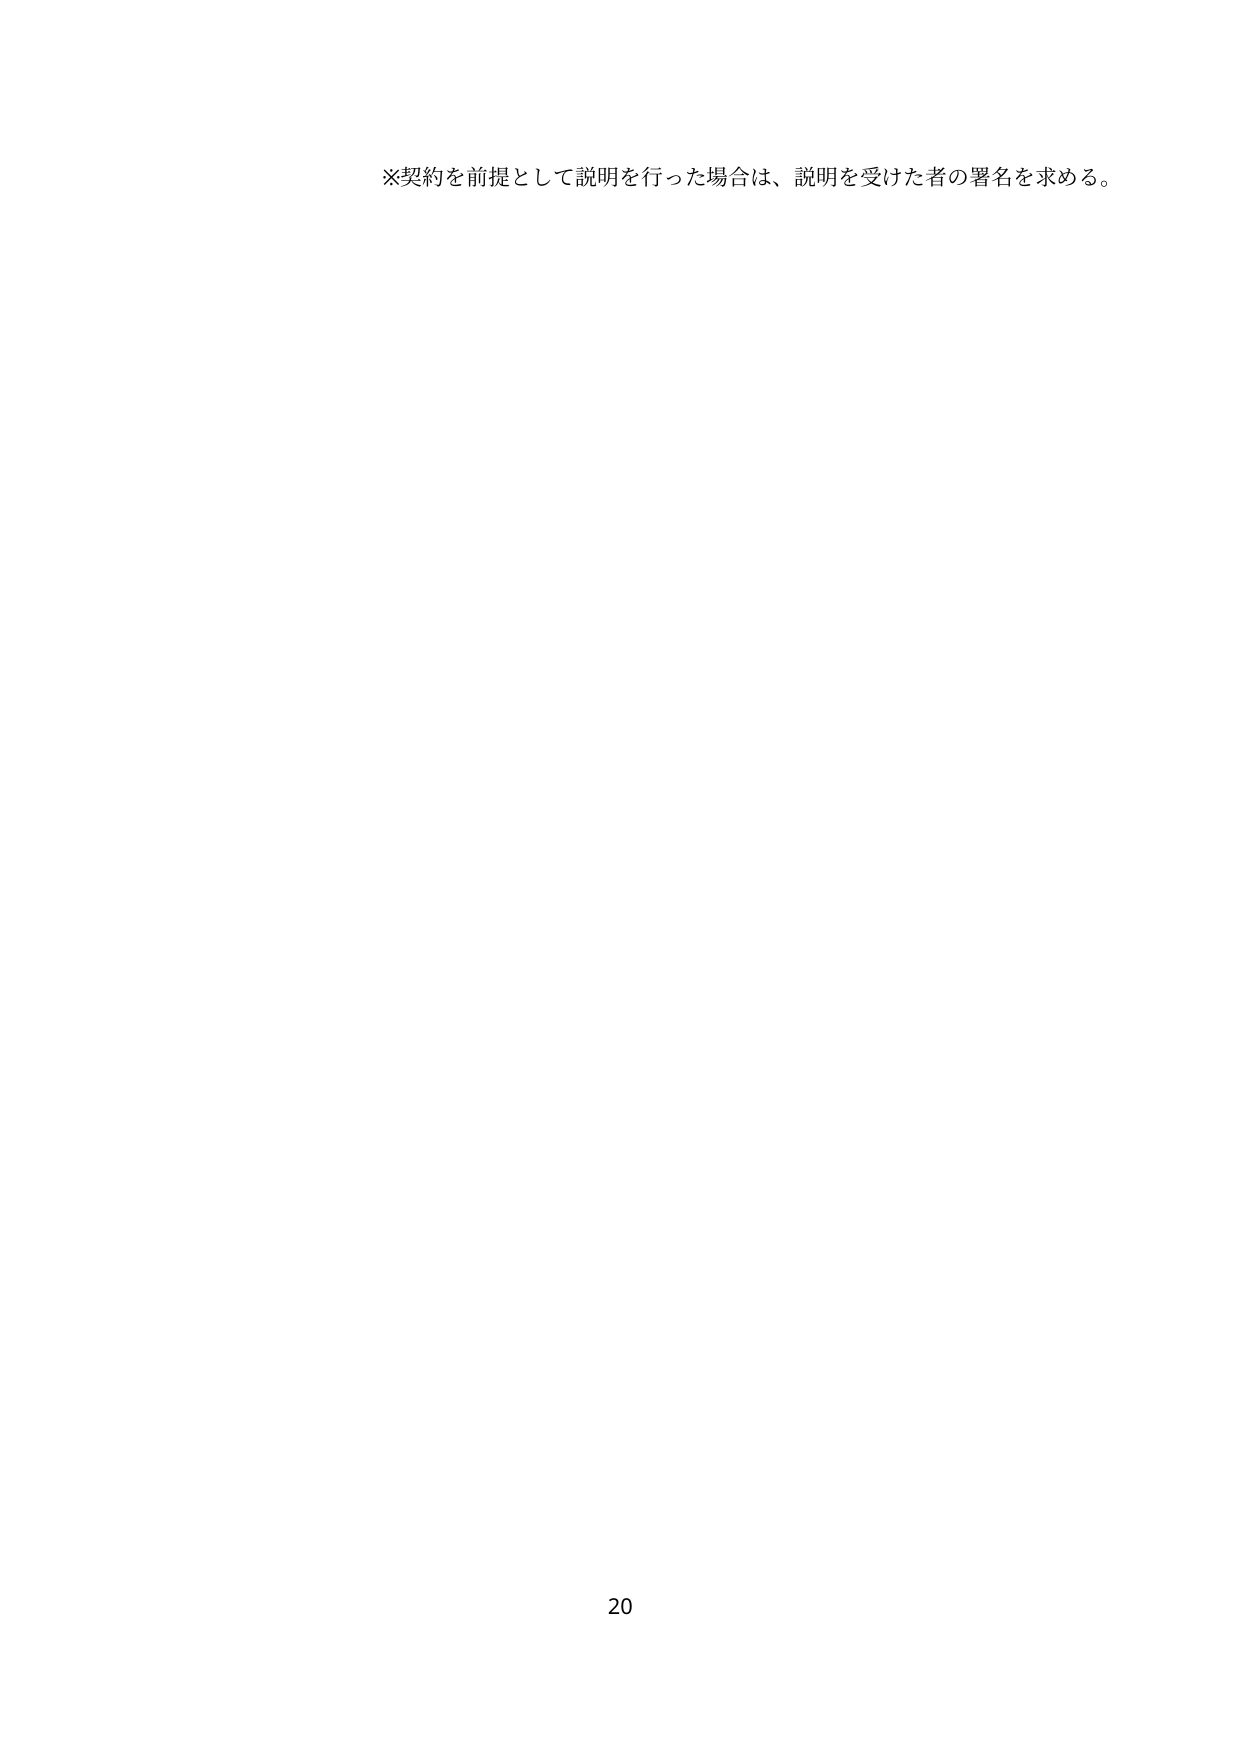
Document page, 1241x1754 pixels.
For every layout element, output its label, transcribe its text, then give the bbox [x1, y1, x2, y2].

text ※契約を前提として説明を行った場合は、説明を受けた者の署名を求める。 [118, 157, 1122, 194]
